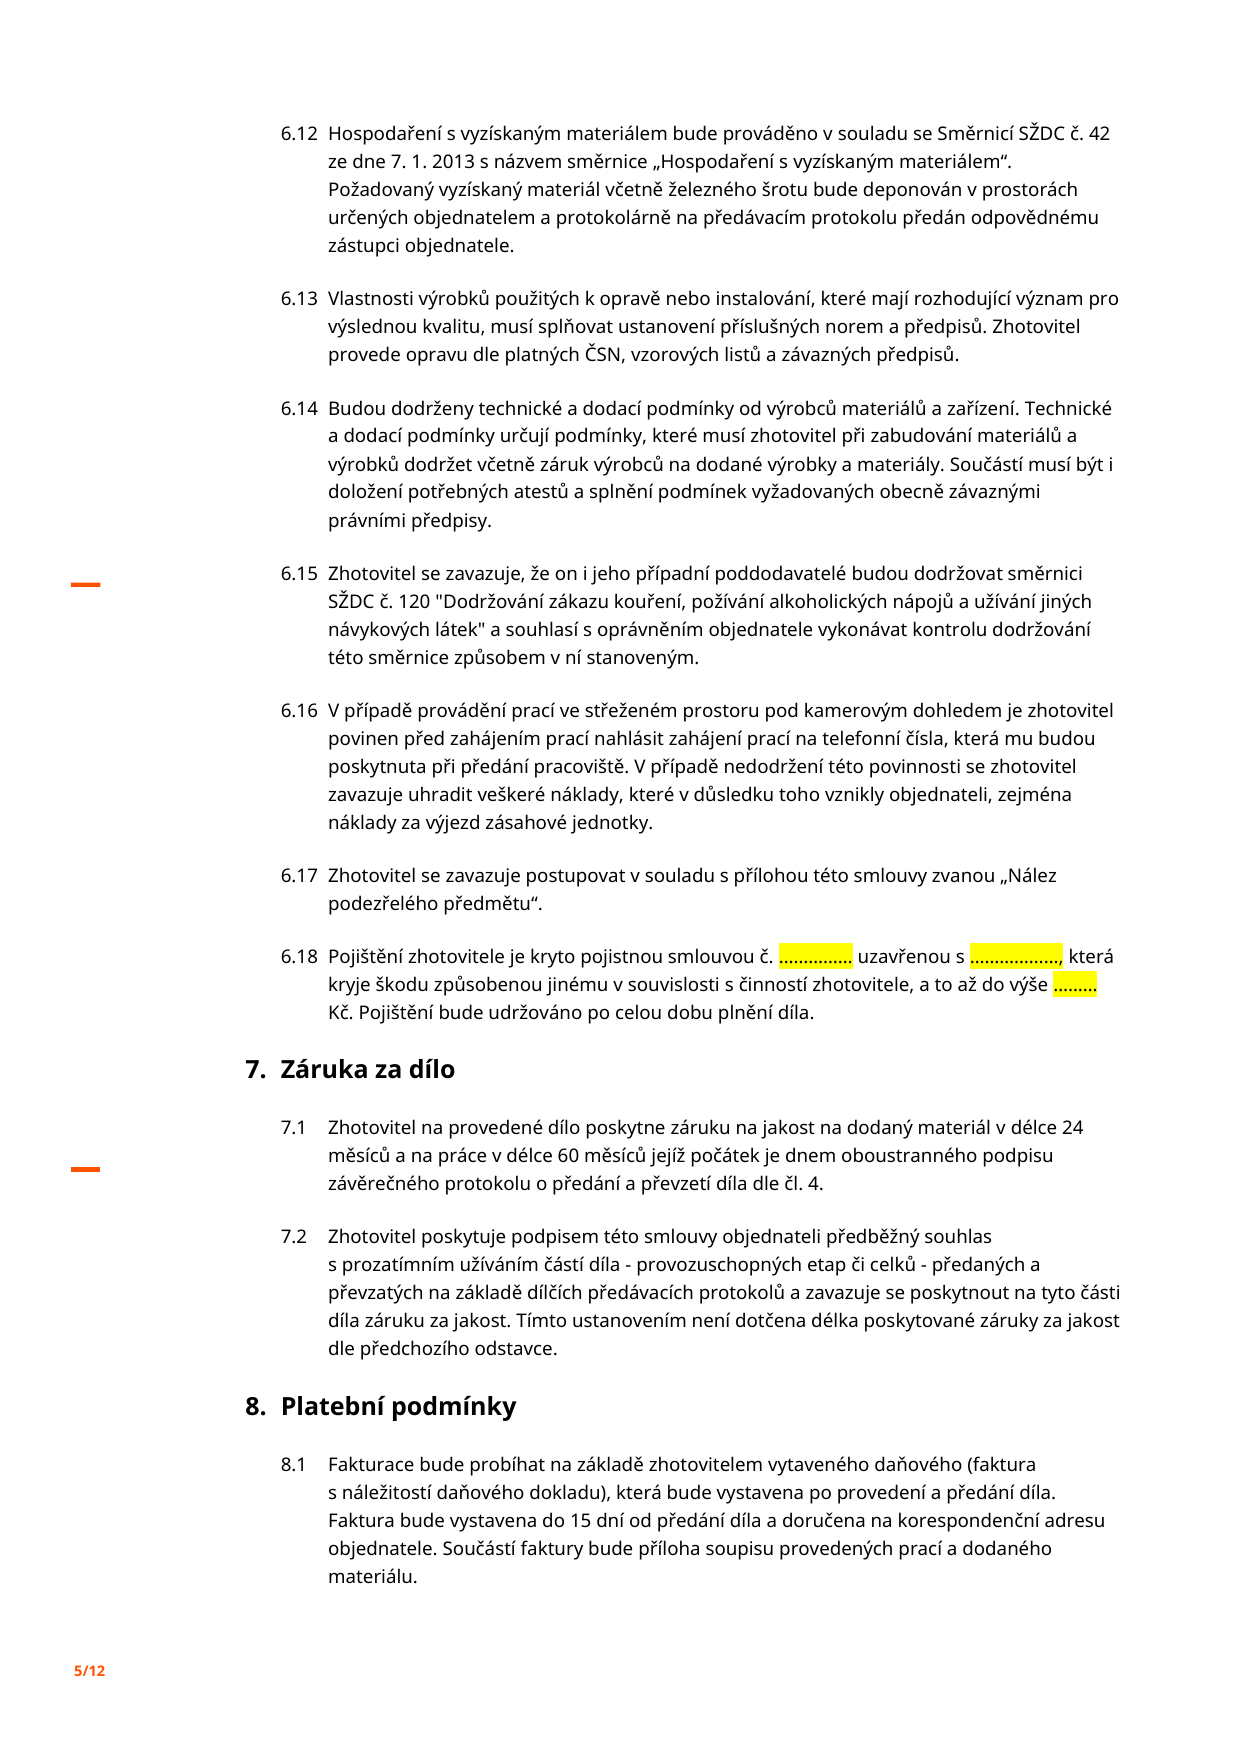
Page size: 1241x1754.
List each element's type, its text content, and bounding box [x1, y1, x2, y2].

list Fakturace bude probíhat na základě zhotovitelem vytaveného daňového (faktura s náležitostí daňového dokladu), která bude vystavena po provedení a předání díla. Faktura bude vystavena do 15 dní od předání díla a doručena na korespondenční adresu objednatele. Součástí faktury bude příloha soupisu provedených prací a dodaného materiálu. [281, 1451, 1122, 1589]
list Zhotovitel na provedené dílo poskytne záruku na jakost na dodaný materiál v délce 24 měsíců a na práce v délce 60 měsíců jejíž počátek je dnem oboustranného podpisu závěrečného protokolu o předání a převzetí díla dle čl. 4. [281, 1114, 1122, 1196]
list Vlastnosti výrobků použitých k opravě nebo instalování, které mají rozhodující význam pro výslednou kvalitu, musí splňovat ustanovení příslušných norem a předpisů. Zhotovitel provede opravu dle platných ČSN, vzorových listů a závazných předpisů. [281, 286, 1122, 367]
list Pojištění zhotovitele je kryto pojistnou smlouvou č. …………… uzavřenou s ………………, která kryje škodu způsobenou jinému v souvislosti s činností zhotovitele, a to až do výše ………Kč. Pojištění bude udržováno po celou dobu plnění díla. [281, 943, 1122, 1025]
list Zhotovitel se zavazuje, že on i jeho případní poddodavatelé budou dodržovat směrnici SŽDC č. 120 "Dodržování zákazu kouření, požívání alkoholických nápojů a užívání jiných návykových látek" a souhlasí s oprávněním objednatele vykonávat kontrolu dodržování této směrnice způsobem v ní stanoveným. [281, 560, 1122, 669]
list Hospodaření s vyzískaným materiálem bude prováděno v souladu se Směrnicí SŽDC č. 42 ze dne 7. 1. 2013 s názvem směrnice „Hospodaření s vyzískaným materiálem“. Požadovaný vyzískaný materiál včetně železného šrotu bude deponován v prostorách určených objednatelem a protokolárně na předávacím protokolu předán odpovědnému zástupci objednatele. [281, 121, 1122, 258]
list Zhotovitel poskytuje podpisem této smlouvy objednateli předběžný souhlas s prozatímním užíváním částí díla - provozuschopných etap či celků - předaných a převzatých na základě dílčích předávacích protokolů a zavazuje se poskytnout na tyto části díla záruku za jakost. Tímto ustanovením není dotčena délka poskytované záruky za jakost dle předchozího odstavce. [281, 1224, 1122, 1361]
list Platební podmínky [245, 1389, 1122, 1423]
list V případě provádění prací ve střeženém prostoru pod kamerovým dohledem je zhotovitel povinen před zahájením prací nahlásit zahájení prací na telefonní čísla, která mu budou poskytnuta při předání pracoviště. V případě nedodržení této povinnosti se zhotovitel zavazuje uhradit veškeré náklady, které v důsledku toho vznikly objednateli, zejména náklady za výjezd zásahové jednotky. [281, 697, 1122, 834]
list Budou dodrženy technické a dodací podmínky od výrobců materiálů a zařízení. Technické a dodací podmínky určují podmínky, které musí zhotovitel při zabudování materiálů a výrobků dodržet včetně záruk výrobců na dodané výrobky a materiály. Součástí musí být i doložení potřebných atestů a splnění podmínek vyžadovaných obecně závaznými právními předpisy. [281, 395, 1122, 532]
list Zhotovitel se zavazuje postupovat v souladu s přílohou této smlouvy zvanou „Nález podezřelého předmětu“. [281, 862, 1122, 916]
list Záruka za dílo [245, 1052, 1122, 1086]
